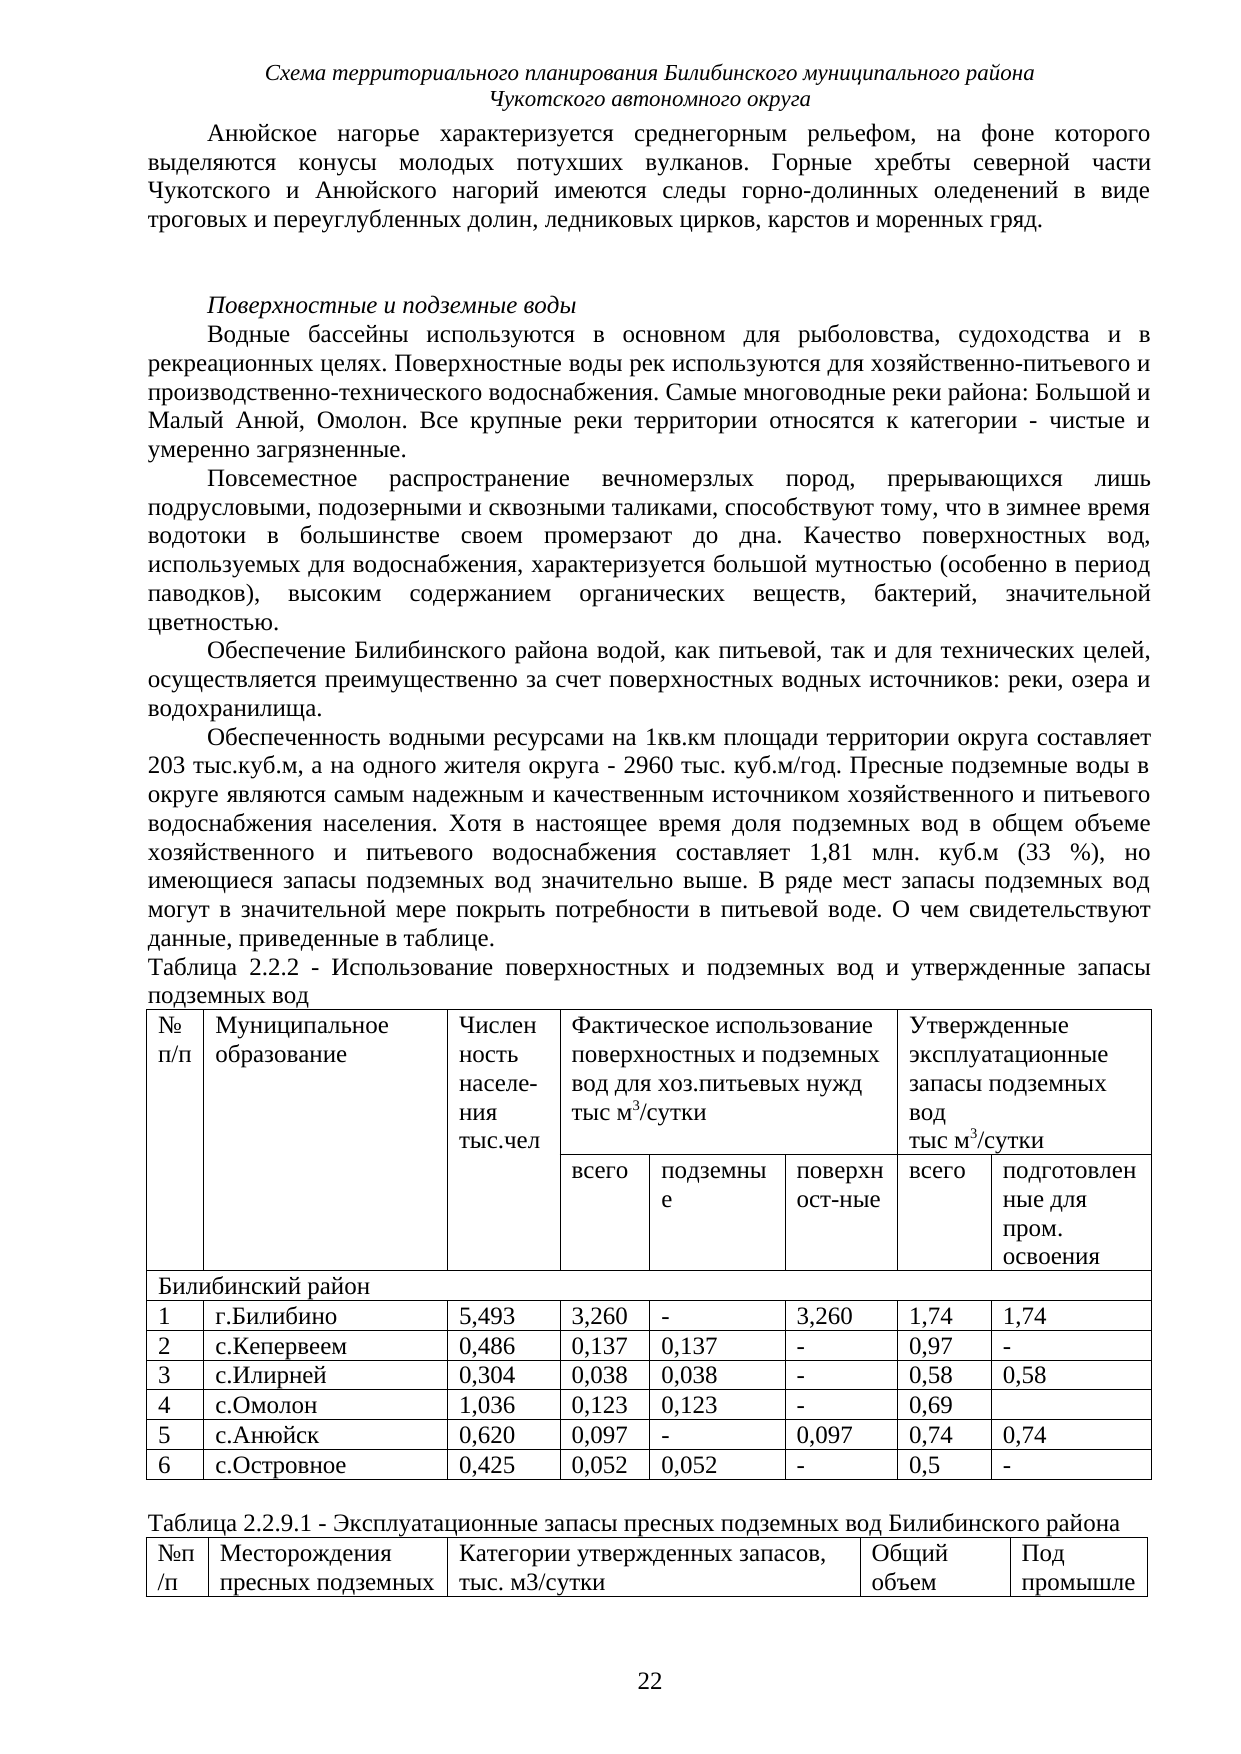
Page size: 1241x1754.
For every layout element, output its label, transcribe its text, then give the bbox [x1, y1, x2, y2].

table_cell 0,74 [992, 1420, 1151, 1449]
table_cell - [786, 1450, 897, 1479]
table_cell 0,137 [561, 1331, 649, 1359]
table_cell 6 [147, 1450, 203, 1479]
table_cell - [786, 1390, 897, 1419]
table_cell 1 [147, 1301, 203, 1330]
text Повсеместное распространение вечномерзлых пород, прерывающихся лишь подрусловыми, подозерными и сквозными таликами, способствуют тому, что в зимнее время водотоки в большинстве своем промерзают до дна. Качество поверхностных вод, используемых для водоснабжения, характеризуется большой мутностью (особенно в период паводков), высоким содержанием органических веществ, бактерий, значительной цветностью. [148, 463, 1152, 636]
table_cell подготовленные для пром. освоения [992, 1155, 1151, 1270]
table_cell - [992, 1450, 1151, 1479]
table_cell 0,052 [561, 1450, 649, 1479]
table_cell 0,052 [650, 1450, 785, 1479]
text Анюйское нагорье характеризуется среднегорным рельефом, на фоне которого выделяются конусы молодых потухших вулканов. Горные хребты северной части Чукотского и Анюйского нагорий имеются следы горно-долинных оледенений в виде троговых и переуглубленных долин, ледниковых цирков, карстов и моренных гряд. [148, 118, 1152, 233]
table_cell с.Илирней [204, 1361, 447, 1389]
table_cell с.Омолон [204, 1390, 447, 1419]
text Таблица 2.2.2 - Использование поверхностных и подземных вод и утвержденные запасы подземных вод [148, 952, 1152, 1009]
table_cell 5,493 [448, 1301, 560, 1330]
table_cell 3 [147, 1361, 203, 1389]
table_cell 0,69 [898, 1390, 991, 1419]
table_cell - [786, 1331, 897, 1359]
table_cell 0,58 [898, 1361, 991, 1389]
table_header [209, 1538, 447, 1596]
table_cell 4 [147, 1390, 203, 1419]
table_cell 0,58 [992, 1361, 1151, 1389]
table_header Муниципальное образование [204, 1010, 447, 1270]
table_cell 0,123 [561, 1390, 649, 1419]
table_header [1011, 1538, 1147, 1596]
table_cell - [786, 1361, 897, 1389]
table_cell подземные [650, 1155, 785, 1270]
table_cell 0,486 [448, 1331, 560, 1359]
table_cell с.Островное [204, 1450, 447, 1479]
table_cell - [992, 1331, 1151, 1359]
table_cell 0,123 [650, 1390, 785, 1419]
table_cell 0,74 [898, 1420, 991, 1449]
table_cell Билибинский район [147, 1271, 1151, 1300]
table_cell 0,304 [448, 1361, 560, 1389]
table_cell всего [561, 1155, 649, 1270]
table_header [861, 1538, 1010, 1596]
table_cell 1,74 [992, 1301, 1151, 1330]
table_cell 0,038 [561, 1361, 649, 1389]
table_header Категории утвержденных запасов, тыс. м3/сутки [448, 1538, 860, 1596]
table_cell 2 [147, 1331, 203, 1359]
table_header Фактическое использование поверхностных и подземных вод для хоз.питьевых нужд тыс м3/сутки [561, 1010, 897, 1154]
table_cell 0,038 [650, 1361, 785, 1389]
table_cell 0,620 [448, 1420, 560, 1449]
table_header Утвержденные эксплуатационные запасы подземных вод тыс м3/сутки [898, 1010, 1151, 1154]
table_cell с.Кепервеем [204, 1331, 447, 1359]
table_cell г.Билибино [204, 1301, 447, 1330]
table_cell 0,5 [898, 1450, 991, 1479]
table_cell 1,036 [448, 1390, 560, 1419]
table_cell [992, 1390, 1151, 1419]
table_cell 0,425 [448, 1450, 560, 1479]
table_cell 0,97 [898, 1331, 991, 1359]
table_cell - [650, 1420, 785, 1449]
table_cell поверхност-ные [786, 1155, 897, 1270]
table_header № п/п [147, 1010, 203, 1270]
text Водные бассейны используются в основном для рыболовства, судоходства и в рекреационных целях. Поверхностные воды рек используются для хозяйственно-питьевого и производственно-технического водоснабжения. Самые многоводные реки района: Большой и Малый Анюй, Омолон. Все крупные реки территории относятся к категории - чистые и умеренно загрязненные. [148, 319, 1152, 463]
table_cell 5 [147, 1420, 203, 1449]
table_cell 0,137 [650, 1331, 785, 1359]
table_cell 0,097 [561, 1420, 649, 1449]
text Обеспеченность водными ресурсами на 1кв.км площади территории округа составляет 203 тыс.куб.м, а на одного жителя округа - 2960 тыс. куб.м/год. Пресные подземные воды в округе являются самым надежным и качественным источником хозяйственного и питьевого водоснабжения населения. Хотя в настоящее время доля подземных вод в общем объеме хозяйственного и питьевого водоснабжения составляет 1,81 млн. куб.м (33 %), но имеющиеся запасы подземных вод значительно выше. В ряде мест запасы подземных вод могут в значительной мере покрыть потребности в питьевой воде. О чем свидетельствуют данные, приведенные в таблице. [148, 722, 1152, 952]
text Таблица 2.2.9.1 - Эксплуатационные запасы пресных подземных вод Билибинского района [148, 1508, 1152, 1537]
table_cell с.Анюйск [204, 1420, 447, 1449]
table_cell - [650, 1301, 785, 1330]
text Обеспечение Билибинского района водой, как питьевой, так и для технических целей, осуществляется преимущественно за счет поверхностных водных источников: реки, озера и водохранилища. [148, 636, 1152, 722]
table_cell 3,260 [786, 1301, 897, 1330]
table_header №п/п [147, 1538, 208, 1596]
table_cell 3,260 [561, 1301, 649, 1330]
table_header Численность населе-ния тыс.чел [448, 1010, 560, 1270]
table_cell всего [898, 1155, 991, 1270]
text Поверхностные и подземные воды [148, 291, 1152, 319]
table_cell 1,74 [898, 1301, 991, 1330]
table_cell 0,097 [786, 1420, 897, 1449]
